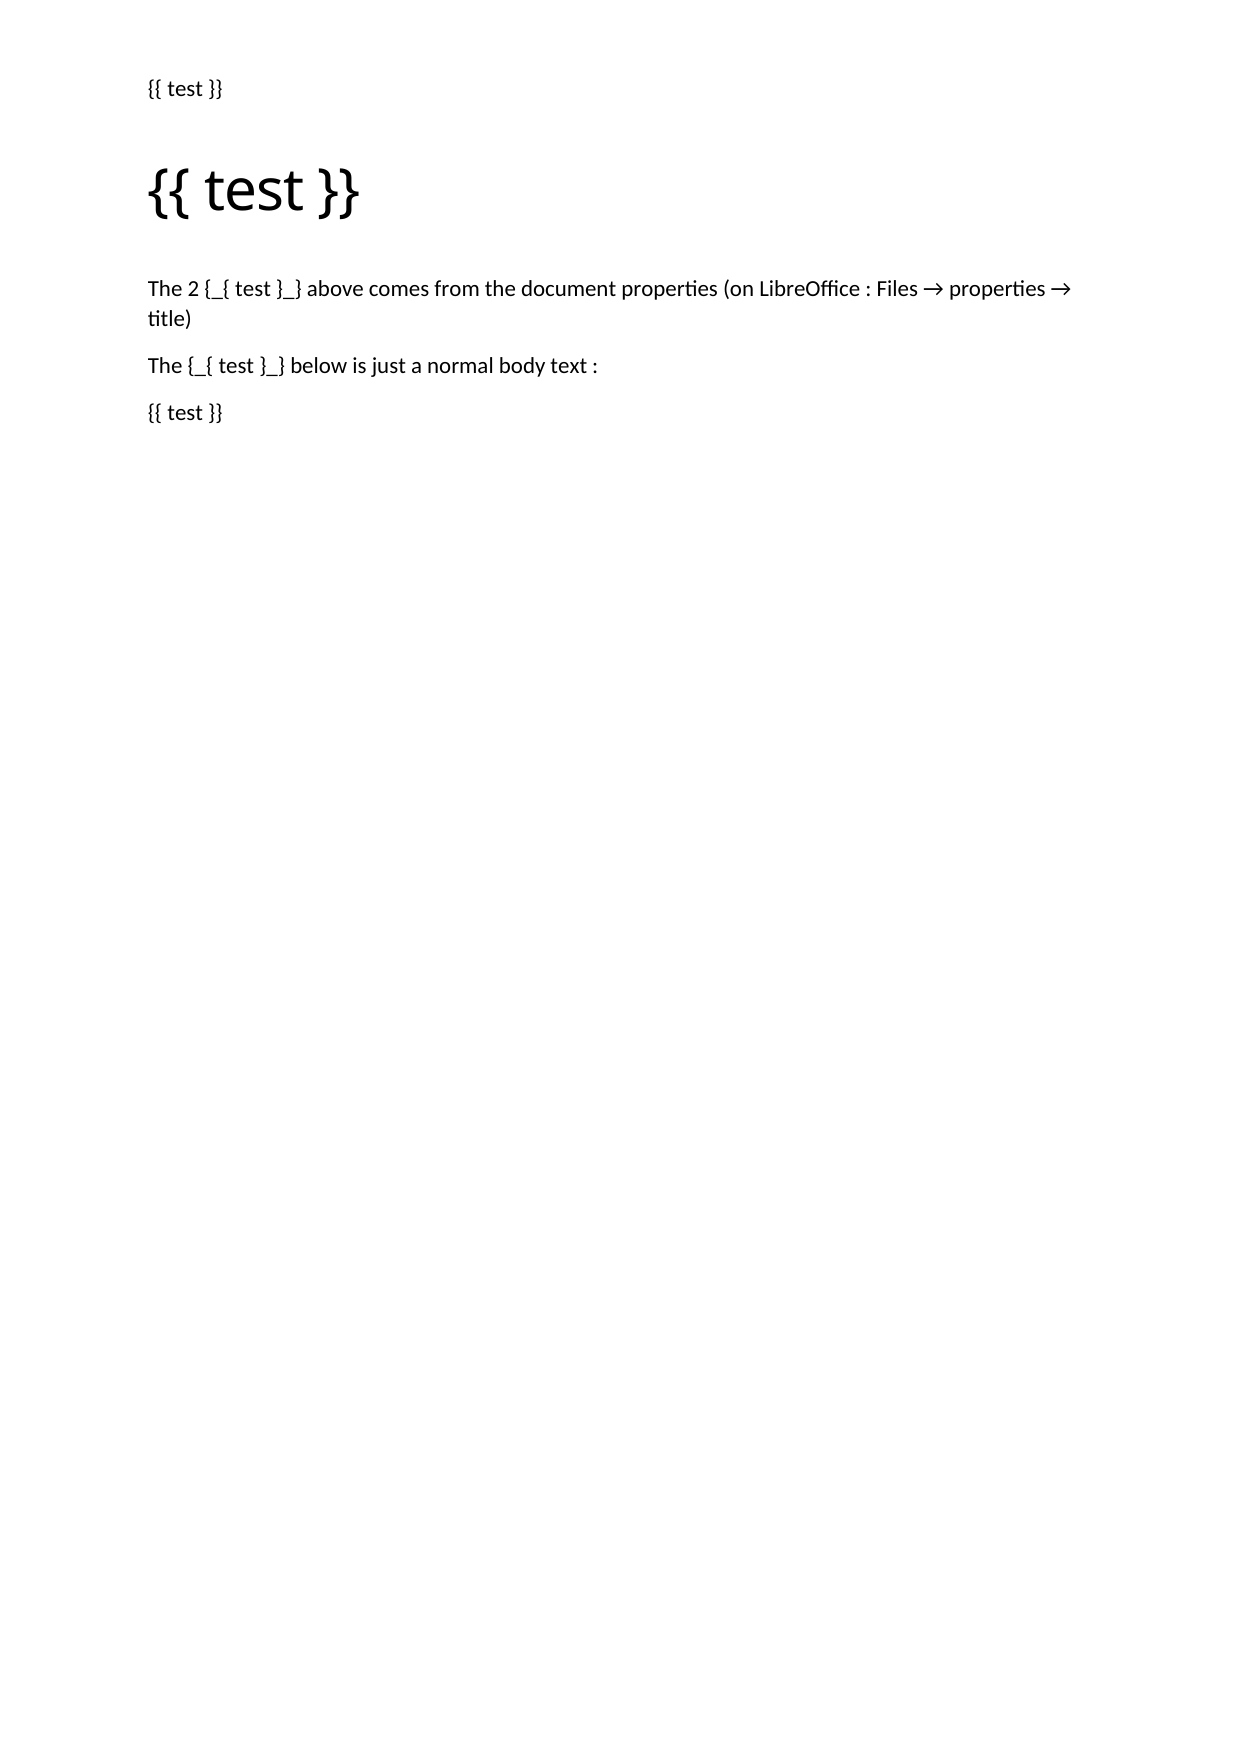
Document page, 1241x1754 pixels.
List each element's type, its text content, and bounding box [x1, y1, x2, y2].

text {{ test }} [148, 398, 1093, 426]
text The {_{ test }_} below is just a normal body text : [148, 351, 1093, 379]
text The 2 {_{ test }_} above comes from the document properties (on LibreOffice : Files → properties → title) [148, 274, 1093, 332]
